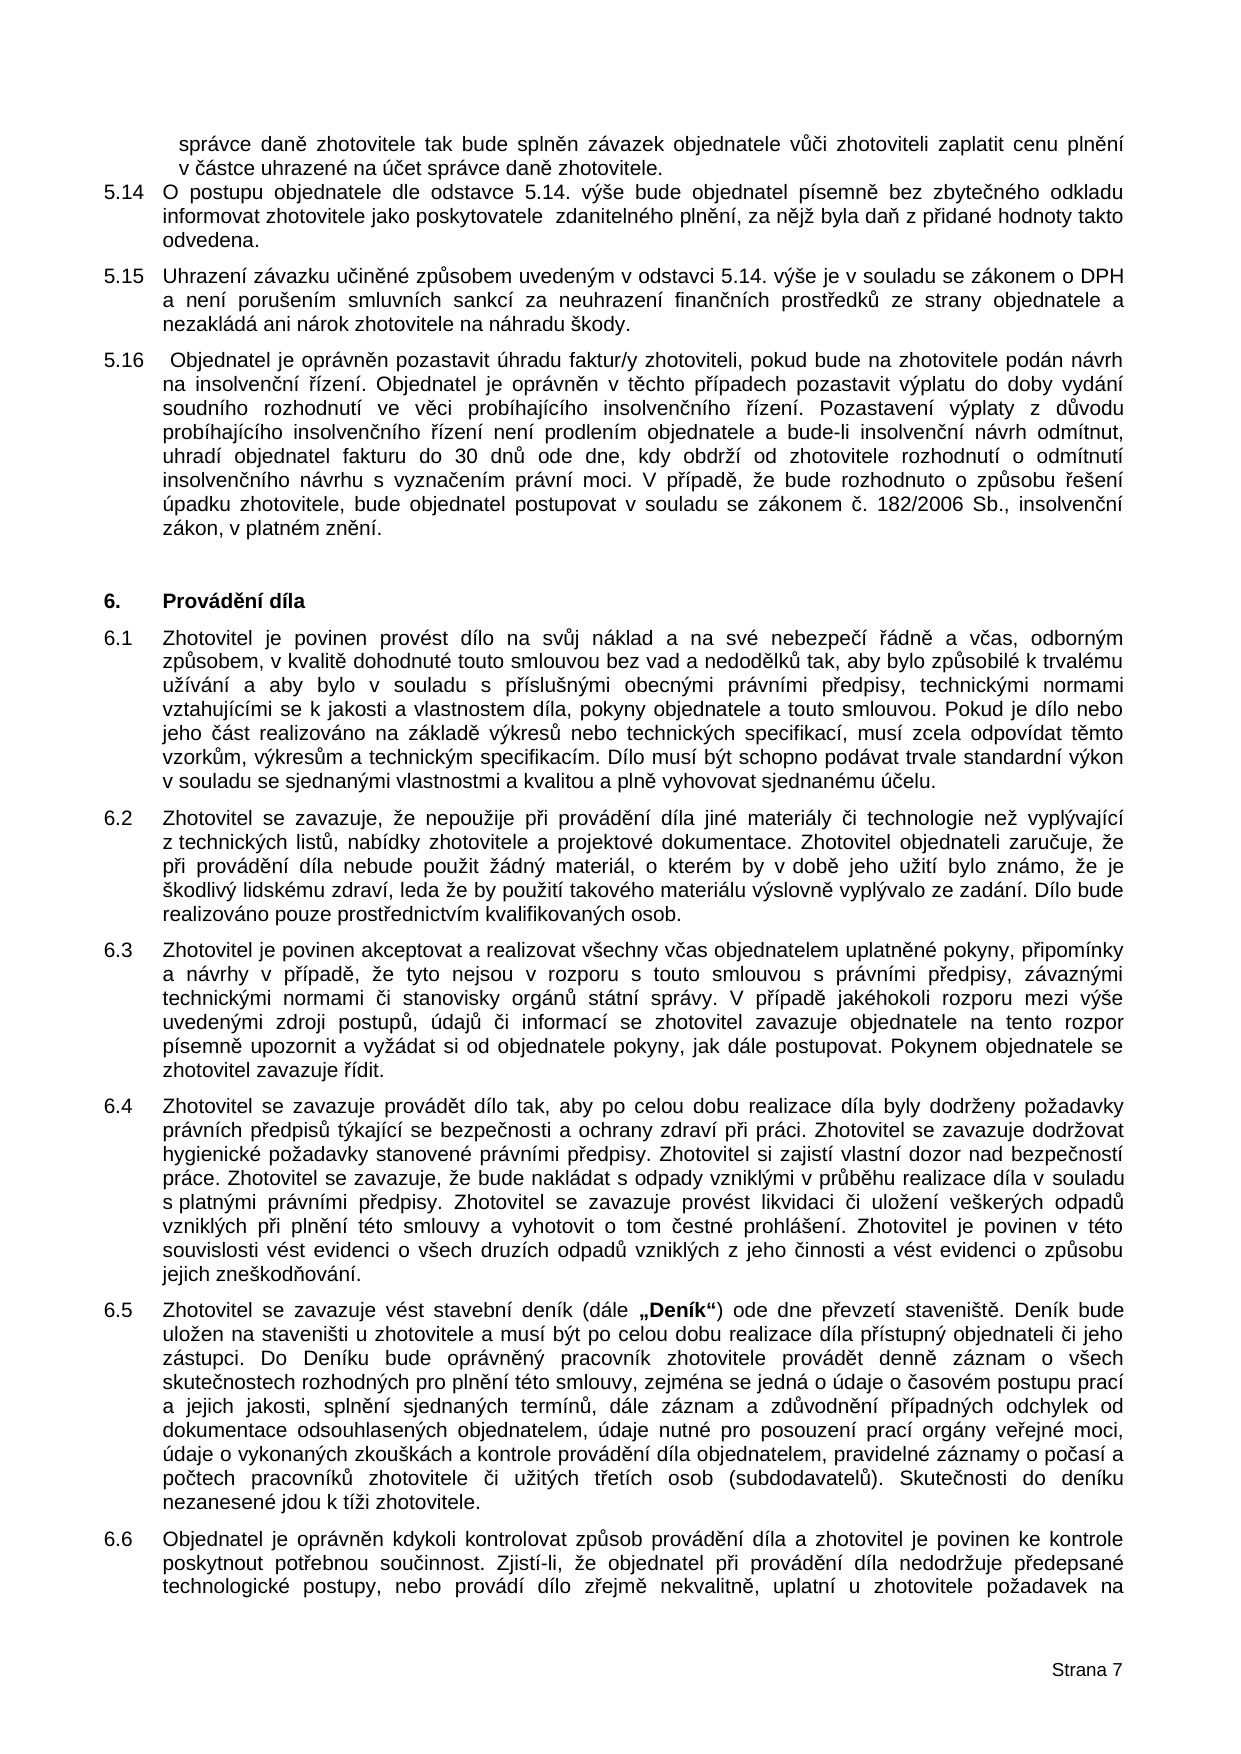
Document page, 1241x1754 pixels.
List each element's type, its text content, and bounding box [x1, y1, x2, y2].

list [103, 1526, 1125, 1598]
list Zhotovitel se zavazuje vést stavební deník (dále „Deník“) ode dne převzetí staveniště. Deník bude uložen na staveništi u zhotovitele a musí být po celou dobu realizace díla přístupný objednateli či jeho zástupci. Do Deníku bude oprávněný pracovník zhotovitele provádět denně záznam o všech skutečnostech rozhodných pro plnění této smlouvy, zejména se jedná o údaje o časovém postupu prací a jejich jakosti, splnění sjednaných termínů, dále záznam a zdůvodnění případných odchylek od dokumentace odsouhlasených objednatelem, údaje nutné pro posouzení prací orgány veřejné moci, údaje o vykonaných zkouškách a kontrole provádění díla objednatelem, pravidelné záznamy o počasí a počtech pracovníků zhotovitele či užitých třetích osob (subdodavatelů). Skutečnosti do deníku nezanesené jdou k tíži zhotovitele. [103, 1298, 1125, 1514]
list Uhrazení závazku učiněné způsobem uvedeným v odstavci 5.14. výše je v souladu se zákonem o DPH a není porušením smluvních sankcí za neuhrazení finančních prostředků ze strany objednatele a nezakládá ani nárok zhotovitele na náhradu škody. [103, 264, 1125, 336]
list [141, 132, 1125, 179]
list Zhotovitel se zavazuje, že nepoužije při provádění díla jiné materiály či technologie než vyplývající z technických listů, nabídky zhotovitele a projektové dokumentace. Zhotovitel objednateli zaručuje, že při provádění díla nebude použit žádný materiál, o kterém by v době jeho užití bylo známo, že je škodlivý lidskému zdraví, leda že by použití takového materiálu výslovně vyplývalo ze zadání. Dílo bude realizováno pouze prostřednictvím kvalifikovaných osob. [103, 806, 1125, 925]
list Zhotovitel se zavazuje provádět dílo tak, aby po celou dobu realizace díla byly dodrženy požadavky právních předpisů týkající se bezpečnosti a ochrany zdraví při práci. Zhotovitel se zavazuje dodržovat hygienické požadavky stanovené právními předpisy. Zhotovitel si zajistí vlastní dozor nad bezpečností práce. Zhotovitel se zavazuje, že bude nakládat s odpady vzniklými v průběhu realizace díla v souladu s platnými právními předpisy. Zhotovitel se zavazuje provést likvidaci či uložení veškerých odpadů vzniklých při plnění této smlouvy a vyhotovit o tom čestné prohlášení. Zhotovitel je povinen v této souvislosti vést evidenci o všech druzích odpadů vzniklých z jeho činnosti a vést evidenci o způsobu jejich zneškodňování. [103, 1094, 1125, 1286]
list O postupu objednatele dle odstavce 5.14. výše bude objednatel písemně bez zbytečného odkladu informovat zhotovitele jako poskytovatele zdanitelného plnění, za nějž byla daň z přidané hodnoty takto odvedena. [103, 179, 1125, 251]
list Zhotovitel je povinen provést dílo na svůj náklad a na své nebezpečí řádně a včas, odborným způsobem, v kvalitě dohodnuté touto smlouvou bez vad a nedodělků tak, aby bylo způsobilé k trvalému užívání a aby bylo v souladu s příslušnými obecnými právními předpisy, technickými normami vztahujícími se k jakosti a vlastnostem díla, pokyny objednatele a touto smlouvou. Pokud je dílo nebo jeho část realizováno na základě výkresů nebo technických specifikací, musí zcela odpovídat těmto vzorkům, výkresům a technickým specifikacím. Dílo musí být schopno podávat trvale standardní výkon v souladu se sjednanými vlastnostmi a kvalitou a plně vyhovovat sjednanému účelu. [103, 625, 1125, 793]
list Objednatel je oprávněn pozastavit úhradu faktur/y zhotoviteli, pokud bude na zhotovitele podán návrh na insolvenční řízení. Objednatel je oprávněn v těchto případech pozastavit výplatu do doby vydání soudního rozhodnutí ve věci probíhajícího insolvenčního řízení. Pozastavení výplaty z důvodu probíhajícího insolvenčního řízení není prodlením objednatele a bude-li insolvenční návrh odmítnut, uhradí objednatel fakturu do 30 dnů ode dne, kdy obdrží od zhotovitele rozhodnutí o odmítnutí insolvenčního návrhu s vyznačením právní moci. V případě, že bude rozhodnuto o způsobu řešení úpadku zhotovitele, bude objednatel postupovat v souladu se zákonem č. 182/2006 Sb., insolvenční zákon, v platném znění. [103, 348, 1125, 540]
list Zhotovitel je povinen akceptovat a realizovat všechny včas objednatelem uplatněné pokyny, připomínky a návrhy v případě, že tyto nejsou v rozporu s touto smlouvou s právními předpisy, závaznými technickými normami či stanovisky orgánů státní správy. V případě jakéhokoli rozporu mezi výše uvedenými zdroji postupů, údajů či informací se zhotovitel zavazuje objednatele na tento rozpor písemně upozornit a vyžádat si od objednatele pokyny, jak dále postupovat. Pokynem objednatele se zhotovitel zavazuje řídit. [103, 938, 1125, 1082]
list Provádění díla [103, 589, 1125, 613]
